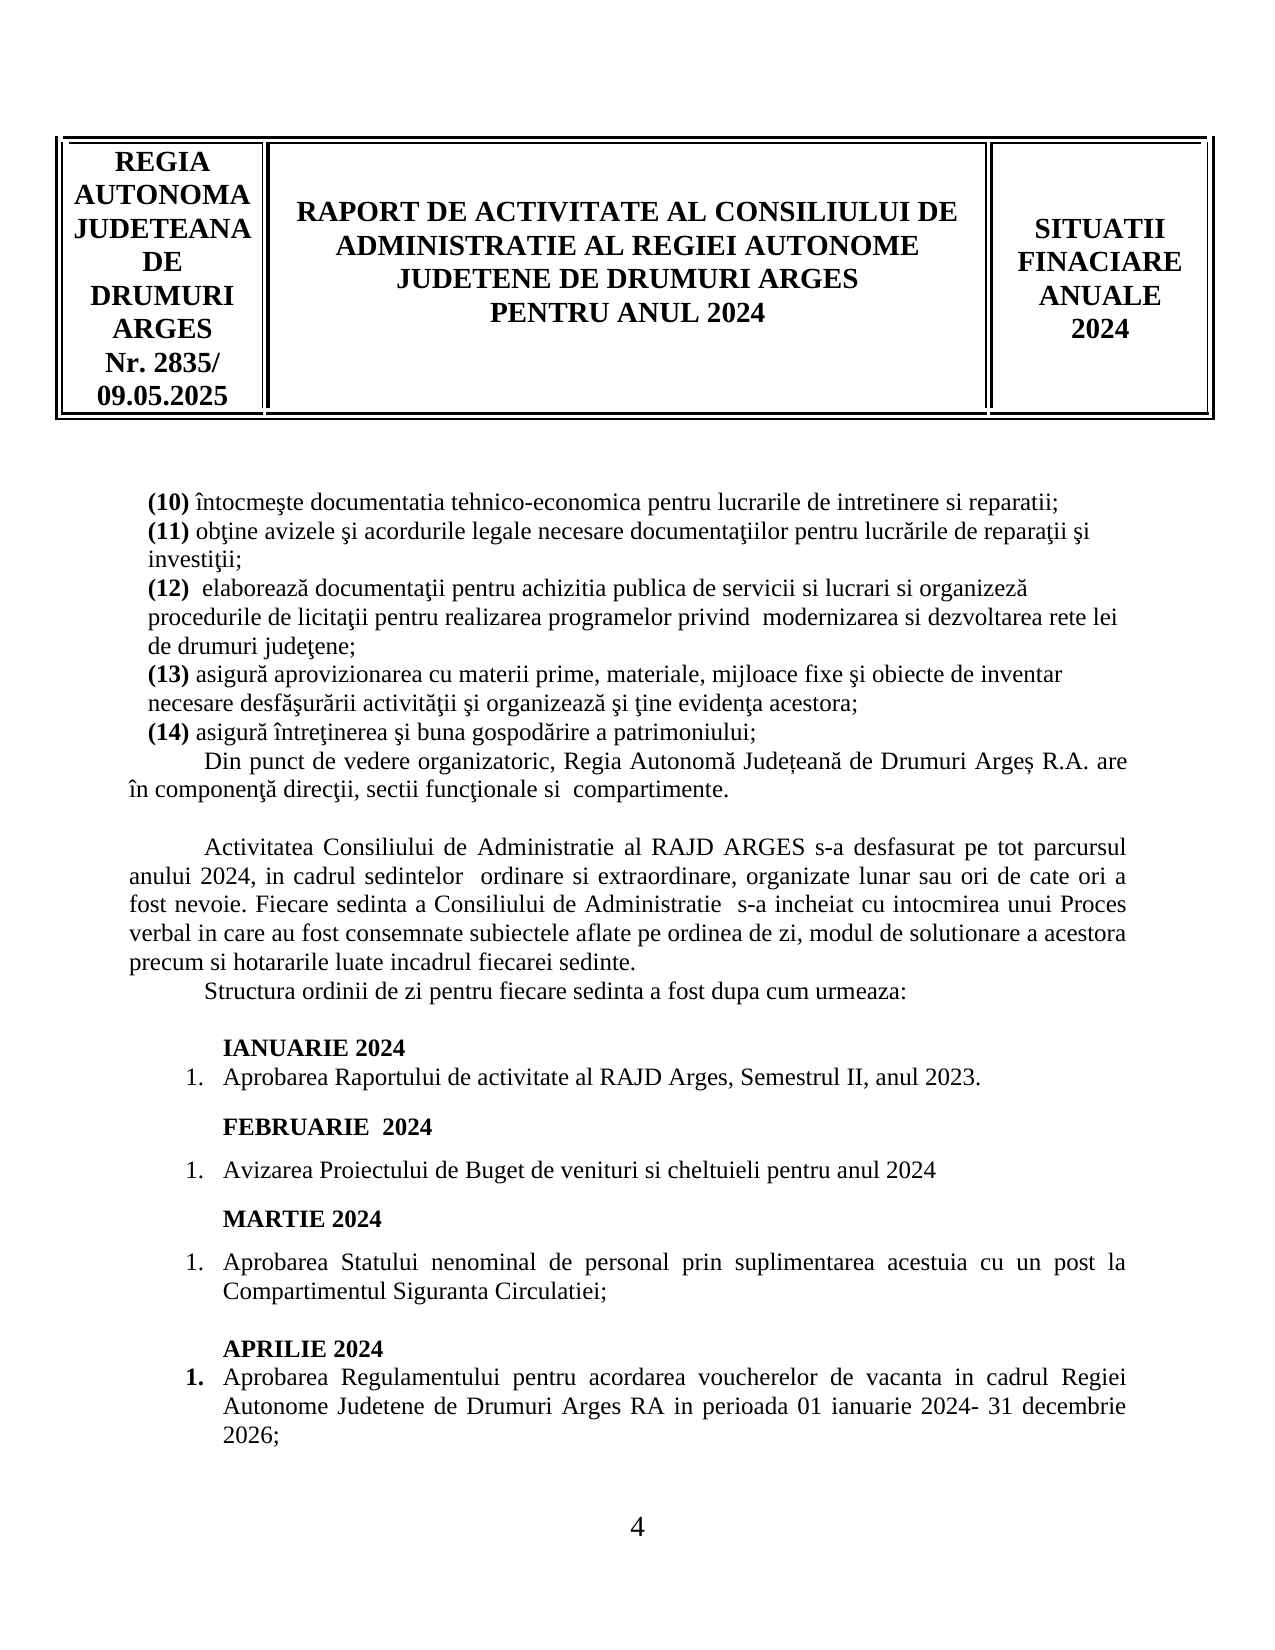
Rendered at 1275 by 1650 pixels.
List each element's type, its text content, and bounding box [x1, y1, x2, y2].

text Structura ordinii de zi pentru fiecare sedinta a fost dupa cum urmeaza: [129, 976, 1127, 1004]
text Activitatea Consiliului de Administratie al RAJD ARGES s-a desfasurat pe tot parcursul anului 2024, in cadrul sedintelor ordinare si extraordinare, organizate lunar sau ori de cate ori a fost nevoie. Fiecare sedinta a Consiliului de Administratie s-a incheiat cu intocmirea unui Proces verbal in care au fost consemnate subiectele aflate pe ordinea de zi, modul de solutionare a acestora precum si hotararile luate incadrul fiecarei sedinte. [129, 832, 1127, 976]
list Aprobarea Raportului de activitate al RAJD Arges, Semestrul II, anul 2023. [185, 1062, 1127, 1091]
text Din punct de vedere organizatoric, Regia Autonomă Județeană de Drumuri Argeș R.A. are în componenţă direcţii, sectii funcţionale si compartimente. [129, 746, 1127, 803]
list Aprobarea Statului nenominal de personal prin suplimentarea acestuia cu un post la Compartimentul Siguranta Circulatiei; [185, 1247, 1127, 1305]
list Avizarea Proiectului de Buget de venituri si cheltuieli pentru anul 2024 [185, 1155, 1127, 1183]
text MARTIE 2024 [148, 1204, 1127, 1233]
text FEBRUARIE 2024 [185, 1112, 1127, 1140]
text IANUARIE 2024 [129, 1033, 1127, 1062]
text (12) elaborează documentaţii pentru achizitia publica de servicii si lucrari si organizeză procedurile de licitaţii pentru realizarea programelor privind modernizarea si dezvoltarea rete lei de drumuri judeţene; (13) asigură aprovizionarea cu materii prime, materiale, mijloace fixe şi obiecte de inventar necesare desfăşurării activităţii şi organizează şi ţine evidenţa acestora; (14) asigură întreţinerea şi buna gospodărire a patrimoniului; [148, 573, 1127, 746]
list Aprobarea Regulamentului pentru acordarea voucherelor de vacanta in cadrul Regiei Autonome Judetene de Drumuri Arges RA in perioada 01 ianuarie 2024- 31 decembrie 2026; [185, 1362, 1127, 1449]
text APRILIE 2024 [223, 1334, 1127, 1362]
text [148, 487, 1127, 573]
